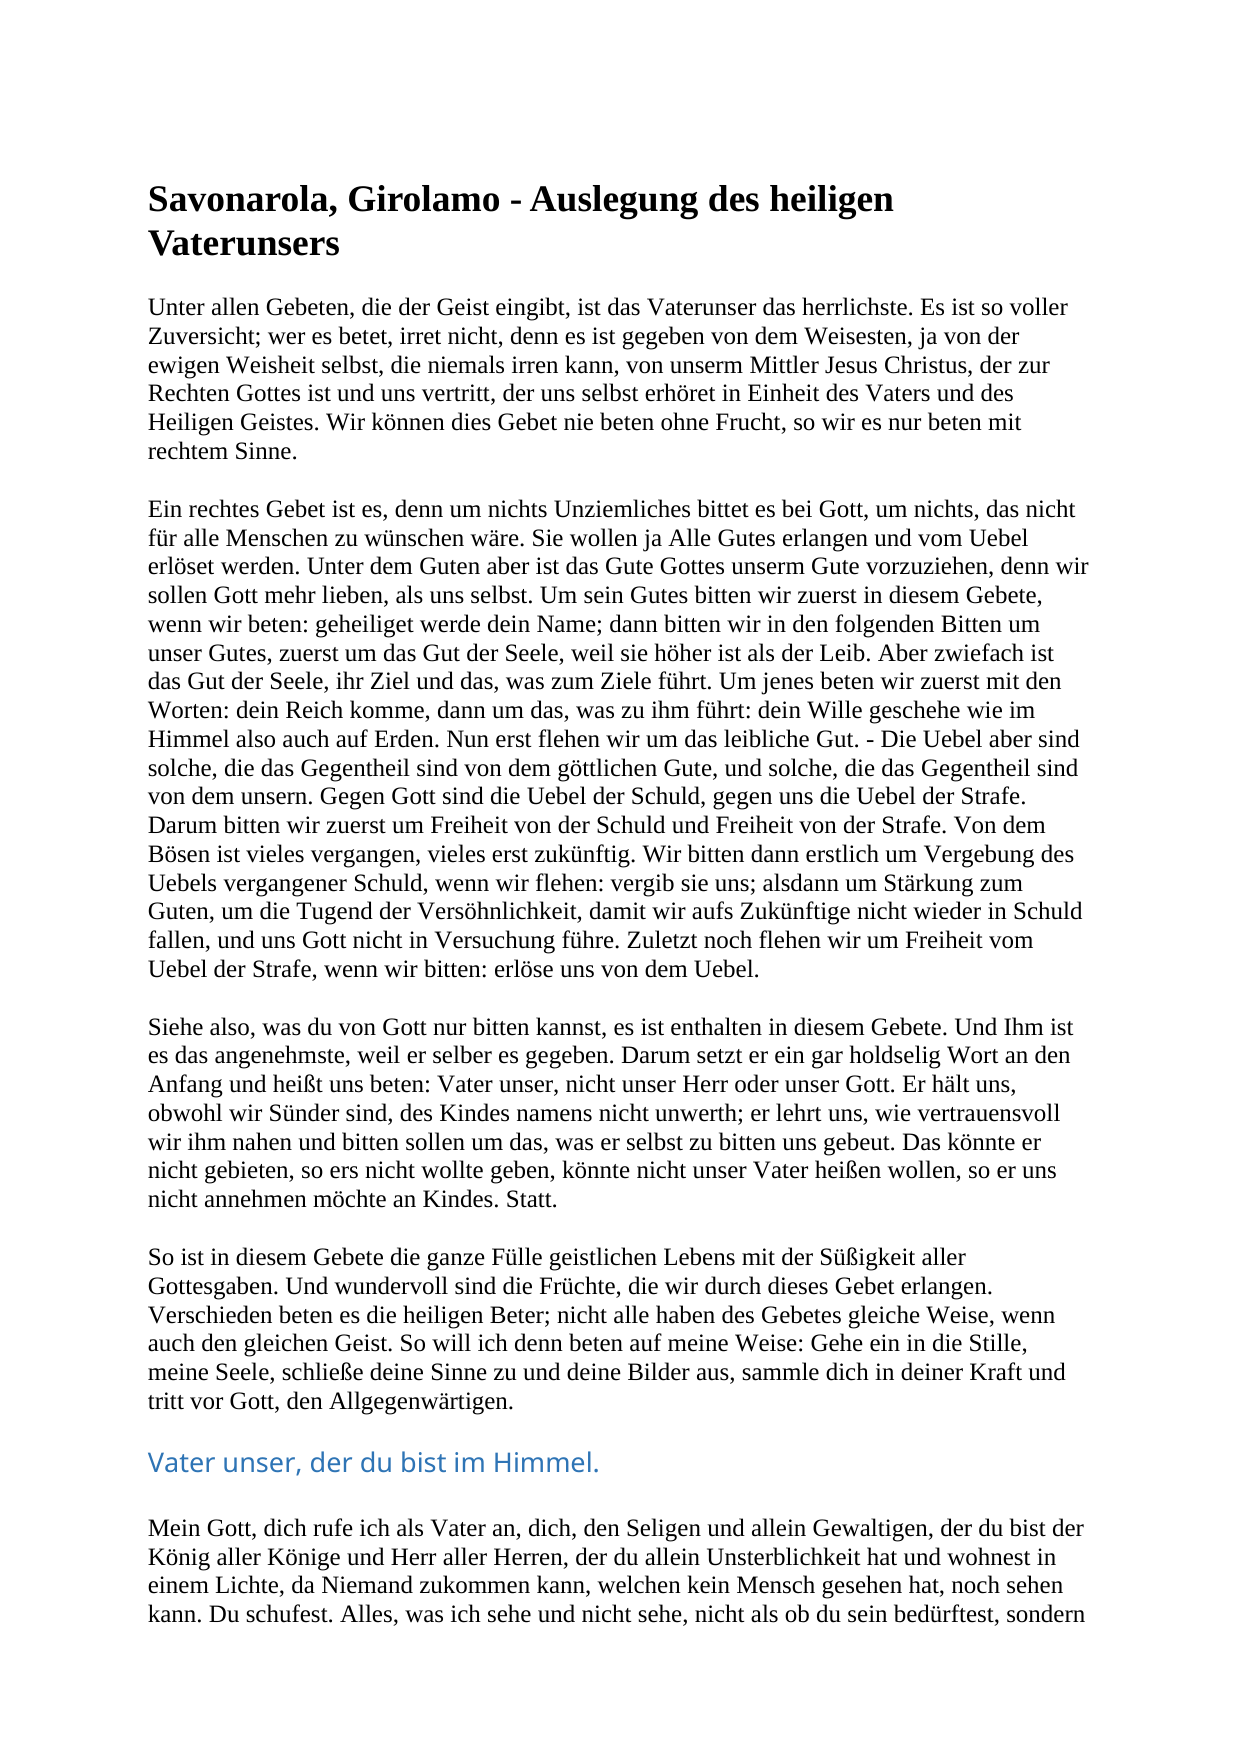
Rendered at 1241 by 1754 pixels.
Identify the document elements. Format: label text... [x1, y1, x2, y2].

text Siehe also, was du von Gott nur bitten kannst, es ist enthalten in diesem Gebete. Und Ihm ist es das angenehmste, weil er selber es gegeben. Darum setzt er ein gar holdselig Wort an den Anfang und heißt uns beten: Vater unser, nicht unser Herr oder unser Gott. Er hält uns, obwohl wir Sünder sind, des Kindes namens nicht unwerth; er lehrt uns, wie vertrauensvoll wir ihm nahen und bitten sollen um das, was er selbst zu bitten uns gebeut. Das könnte er nicht gebieten, so ers nicht wollte geben, könnte nicht unser Vater heißen wollen, so er uns nicht annehmen möchte an Kindes. Statt. [148, 1012, 1093, 1213]
subtitle Savonarola, Girolamo - Auslegung des heiligen Vaterunsers [148, 177, 1093, 263]
text Unter allen Gebeten, die der Geist eingibt, ist das Vaterunser das herrlichste. Es ist so voller Zuversicht; wer es betet, irret nicht, denn es ist gegeben von dem Weisesten, ja von der ewigen Weisheit selbst, die niemals irren kann, von unserm Mittler Jesus Christus, der zur Rechten Gottes ist und uns vertritt, der uns selbst erhöret in Einheit des Vaters und des Heiligen Geistes. Wir können dies Gebet nie beten ohne Frucht, so wir es nur beten mit rechtem Sinne. [148, 292, 1093, 465]
text So ist in diesem Gebete die ganze Fülle geistlichen Lebens mit der Süßigkeit aller Gottesgaben. Und wundervoll sind die Früchte, die wir durch dieses Gebet erlangen. Verschieden beten es die heiligen Beter; nicht alle haben des Gebetes gleiche Weise, wenn auch den gleichen Geist. So will ich denn beten auf meine Weise: Gehe ein in die Stille, meine Seele, schließe deine Sinne zu und deine Bilder aus, sammle dich in deiner Kraft und tritt vor Gott, den Allgegenwärtigen. [148, 1242, 1093, 1415]
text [148, 1513, 1093, 1628]
subtitle Vater unser, der du bist im Himmel. [148, 1444, 1093, 1481]
text Ein rechtes Gebet ist es, denn um nichts Unziemliches bittet es bei Gott, um nichts, das nicht für alle Menschen zu wünschen wäre. Sie wollen ja Alle Gutes erlangen und vom Uebel erlöset werden. Unter dem Guten aber ist das Gute Gottes unserm Gute vorzuziehen, denn wir sollen Gott mehr lieben, als uns selbst. Um sein Gutes bitten wir zuerst in diesem Gebete, wenn wir beten: geheiliget werde dein Name; dann bitten wir in den folgenden Bitten um unser Gutes, zuerst um das Gut der Seele, weil sie höher ist als der Leib. Aber zwiefach ist das Gut der Seele, ihr Ziel und das, was zum Ziele führt. Um jenes beten wir zuerst mit den Worten: dein Reich komme, dann um das, was zu ihm führt: dein Wille geschehe wie im Himmel also auch auf Erden. Nun erst flehen wir um das leibliche Gut. - Die Uebel aber sind solche, die das Gegentheil sind von dem göttlichen Gute, und solche, die das Gegentheil sind von dem unsern. Gegen Gott sind die Uebel der Schuld, gegen uns die Uebel der Strafe. Darum bitten wir zuerst um Freiheit von der Schuld und Freiheit von der Strafe. Von dem Bösen ist vieles vergangen, vieles erst zukünftig. Wir bitten dann erstlich um Vergebung des Uebels vergangener Schuld, wenn wir flehen: vergib sie uns; alsdann um Stärkung zum Guten, um die Tugend der Versöhnlichkeit, damit wir aufs Zukünftige nicht wieder in Schuld fallen, und uns Gott nicht in Versuchung führe. Zuletzt noch flehen wir um Freiheit vom Uebel der Strafe, wenn wir bitten: erlöse uns von dem Uebel. [148, 494, 1093, 983]
